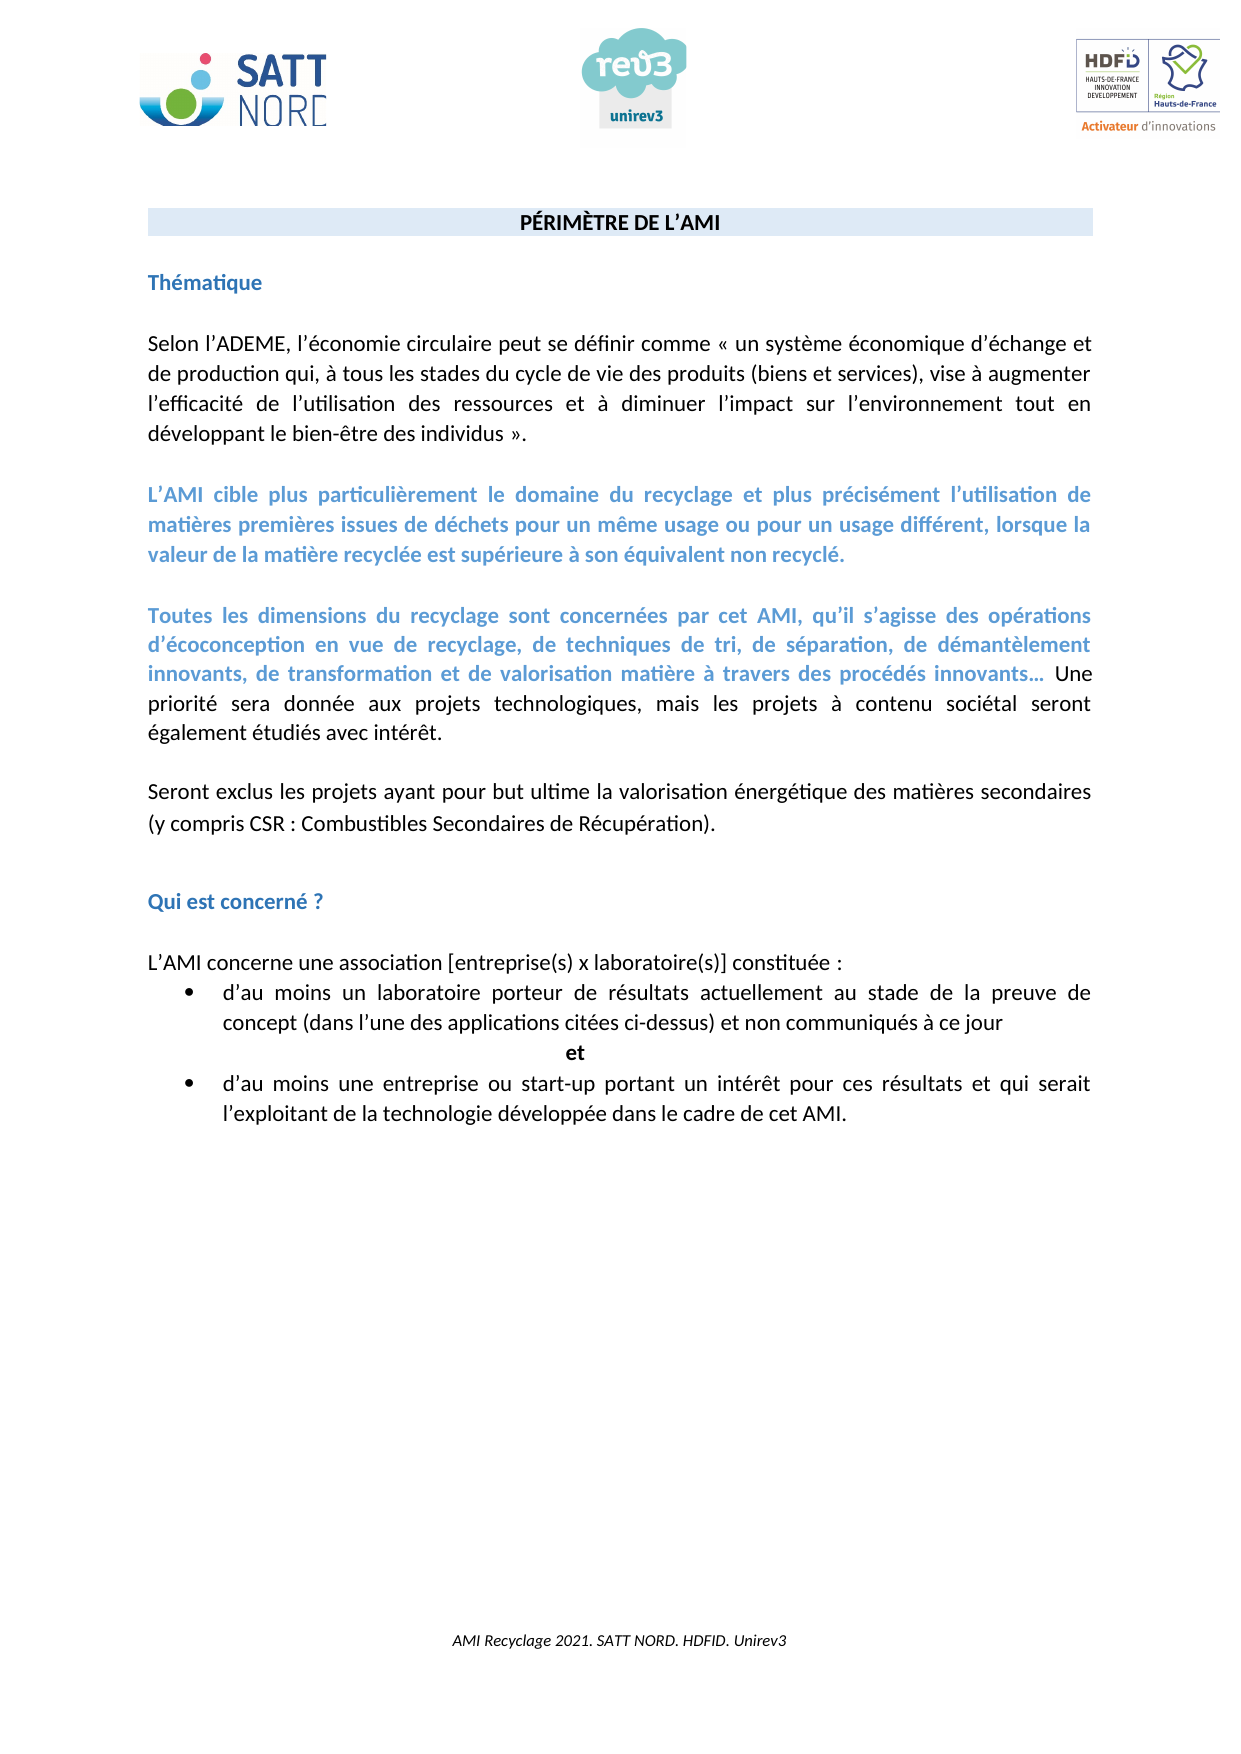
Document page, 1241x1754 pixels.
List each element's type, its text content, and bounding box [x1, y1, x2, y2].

text PÉRIMÈTRE DE L’AMI [148, 208, 1093, 236]
list d’au moins une entreprise ou start-up portant un intérêt pour ces résultats et qui serait l’exploitant de la technologie développée dans le cadre de cet AMI. [185, 1069, 1093, 1127]
text Seront exclus les projets ayant pour but ultime la valorisation énergétique des matières secondaires (y compris CSR : Combustibles Secondaires de Récupération). [148, 777, 1093, 837]
text Thématique [148, 268, 1093, 296]
text Selon l’ADEME, l’économie circulaire peut se définir comme « un système économique d’échange et de production qui, à tous les stades du cycle de vie des produits (biens et services), vise à augmenter l’efficacité de l’utilisation des ressources et à diminuer l’impact sur l’environnement tout en développant le bien-être des individus ». [148, 329, 1093, 447]
picture [138, 53, 326, 125]
text L’AMI concerne une association [entreprise(s) x laboratoire(s)] constituée : [148, 948, 1093, 976]
list d’au moins un laboratoire porteur de résultats actuellement au stade de la preuve de concept (dans l’une des applications citées ci-dessus) et non communiqués à ce jour [185, 978, 1093, 1036]
text L’AMI cible plus particulièrement le domaine du recyclage et plus précisément l’utilisation de matières premières issues de déchets pour un même usage ou pour un usage différent, lorsque la valeur de la matière recyclée est supérieure à son équivalent non recyclé. [148, 480, 1093, 568]
text Toutes les dimensions du recyclage sont concernées par cet AMI, qu’il s’agisse des opérations d’écoconception en vue de recyclage, de techniques de tri, de séparation, de démantèlement innovants, de transformation et de valorisation matière à travers des procédés innovants… Une priorité sera donnée aux projets technologiques, mais les projets à contenu sociétal seront également étudiés avec intérêt. [148, 601, 1093, 746]
picture [580, 28, 687, 148]
picture [1076, 28, 1220, 139]
text Qui est concerné ? [148, 887, 1093, 915]
list et [298, 1038, 1093, 1066]
